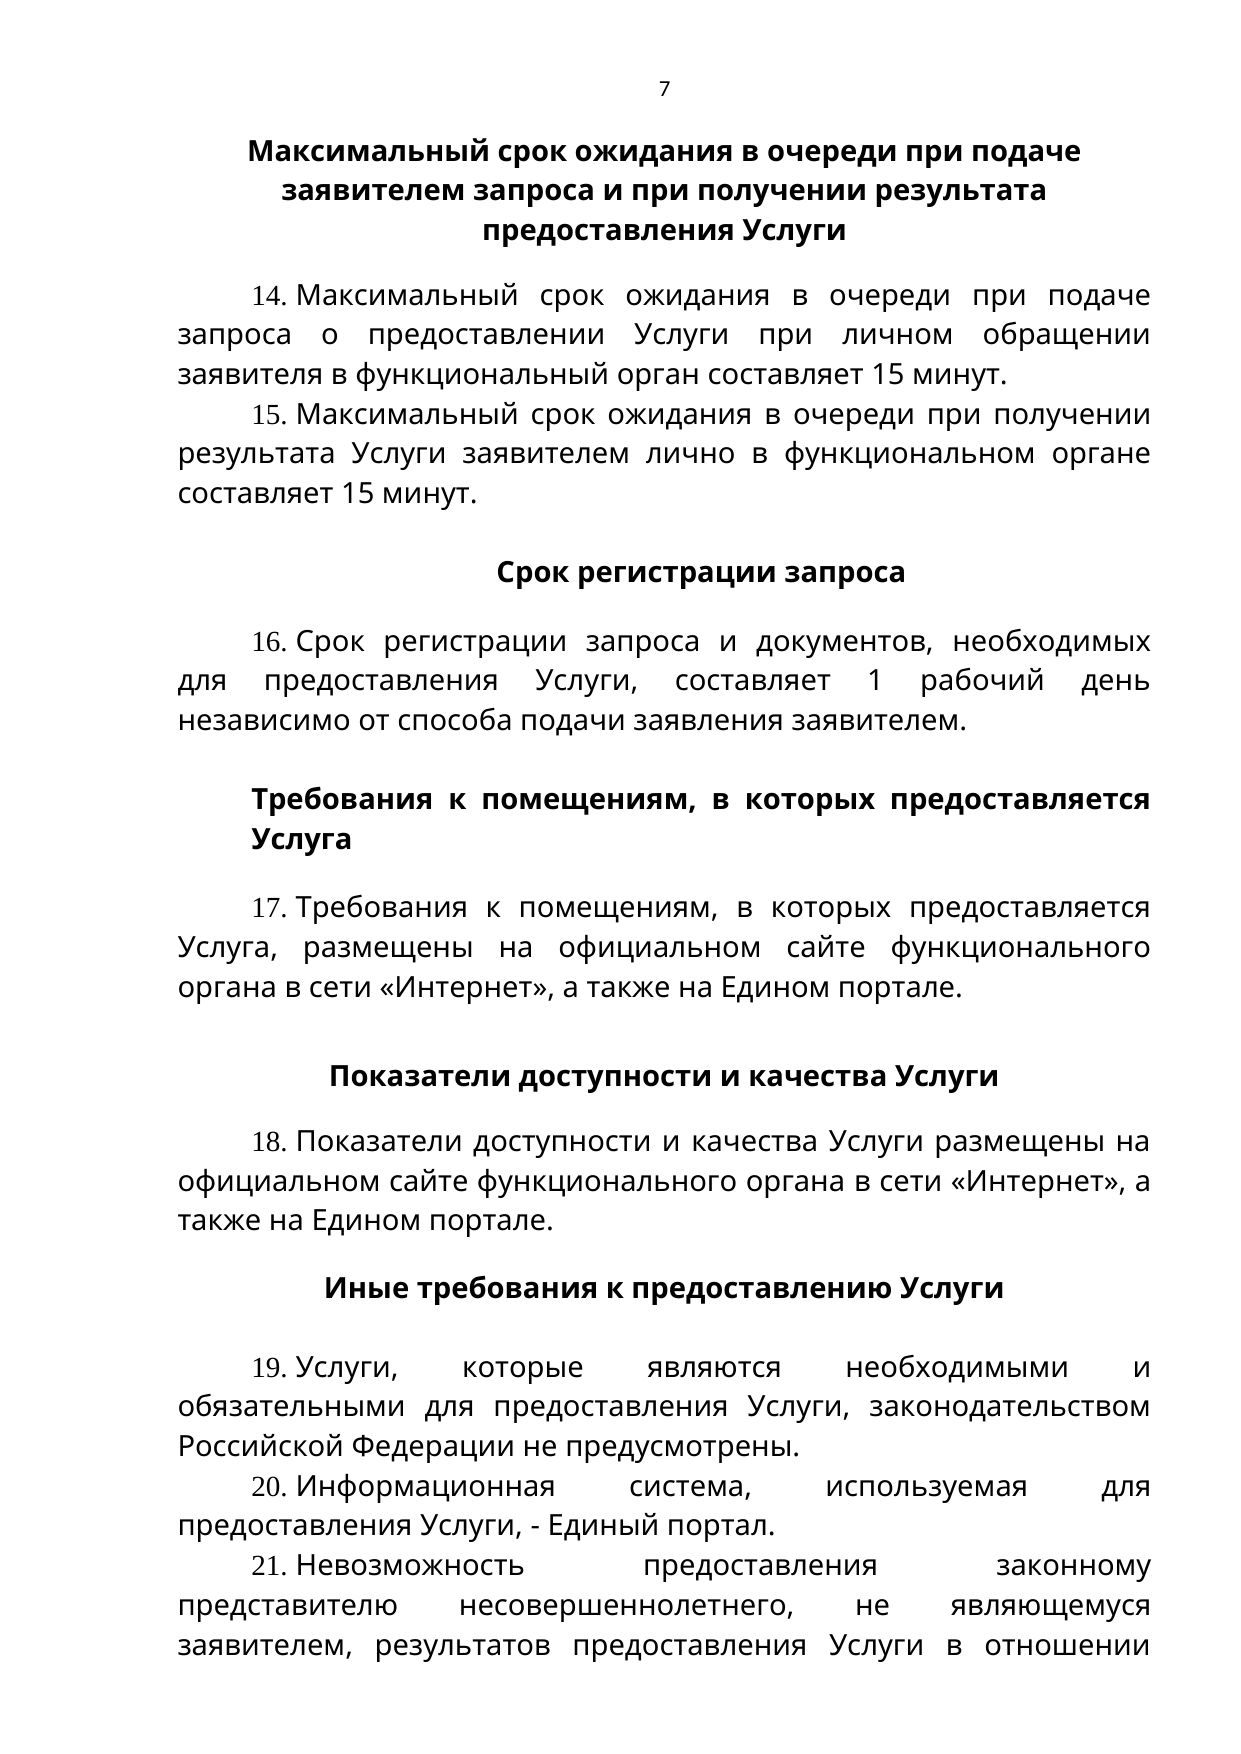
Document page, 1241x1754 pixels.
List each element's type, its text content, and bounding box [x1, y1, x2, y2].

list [177, 1544, 1152, 1663]
list Показатели доступности и качества Услуги размещены на официальном сайте функционального органа в сети «Интернет», а также на Едином портале. [177, 1120, 1152, 1239]
list Срок регистрации запроса и документов, необходимых для предоставления Услуги, составляет 1 рабочий день независимо от способа подачи заявления заявителем. [177, 620, 1152, 739]
list Максимальный срок ожидания в очереди при получении результата Услуги заявителем лично в функциональном органе составляет 15 минут. [177, 393, 1152, 512]
text Максимальный срок ожидания в очереди при подаче заявителем запроса и при получении результата предоставления Услуги [177, 130, 1152, 249]
text Иные требования к предоставлению Услуги [177, 1268, 1152, 1307]
list Максимальный срок ожидания в очереди при подаче запроса о предоставлении Услуги при личном обращении заявителя в функциональный орган составляет 15 минут. [177, 274, 1152, 393]
list Информационная система, используемая для предоставления Услуги, - Единый портал. [177, 1465, 1152, 1544]
list Требования к помещениям, в которых предоставляется Услуга, размещены на официальном сайте функционального органа в сети «Интернет», а также на Едином портале. [177, 886, 1152, 1006]
text Срок регистрации запроса [251, 552, 1152, 591]
text Показатели доступности и качества Услуги [177, 1056, 1152, 1095]
list Услуги, которые являются необходимыми и обязательными для предоставления Услуги, законодательством Российской Федерации не предусмотрены. [177, 1346, 1152, 1465]
text Требования к помещениям, в которых предоставляется Услуга [251, 779, 1152, 858]
